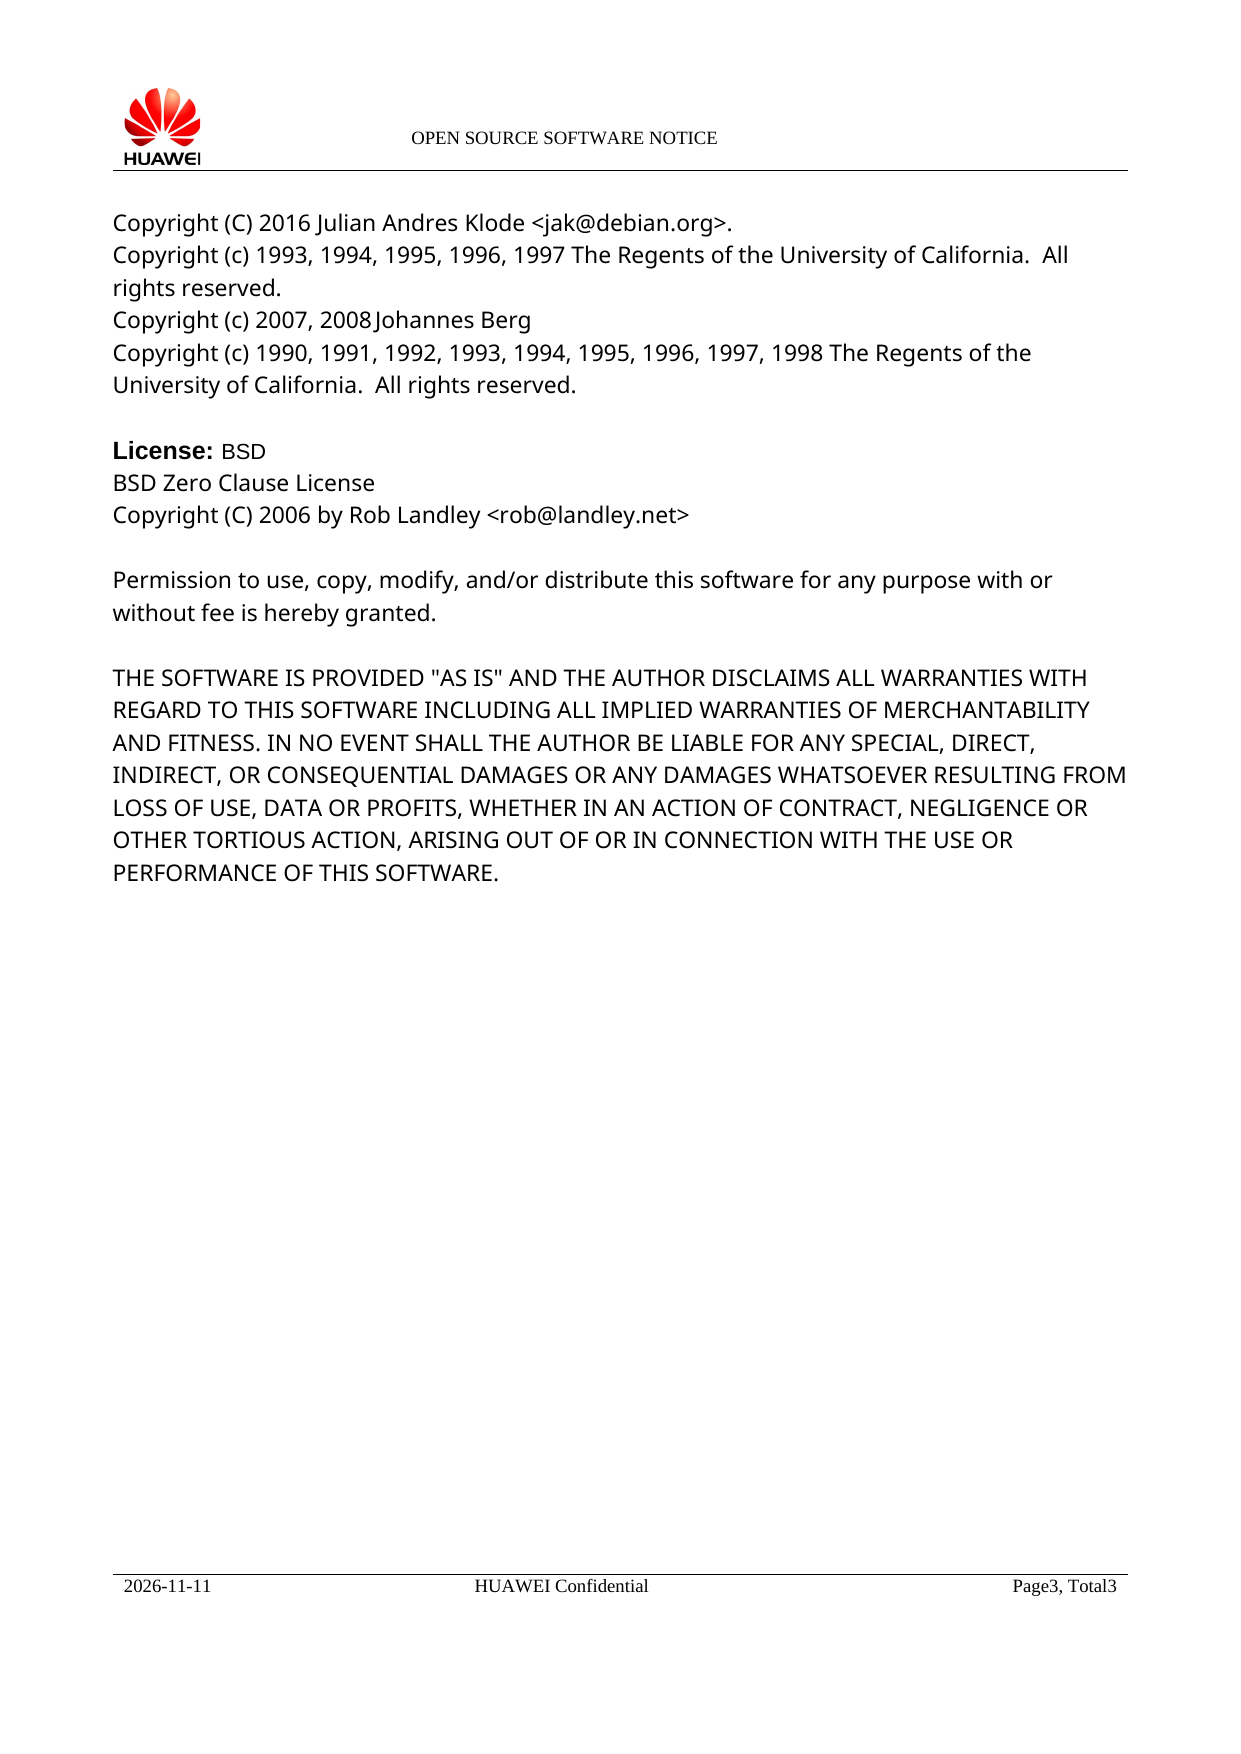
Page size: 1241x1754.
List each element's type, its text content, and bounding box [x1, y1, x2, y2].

text License: BSD [112, 434, 1128, 466]
text Copyright (C) 2006 by Rob Landley <rob@landley.net> [112, 499, 1128, 531]
text THE SOFTWARE IS PROVIDED "AS IS" AND THE AUTHOR DISCLAIMS ALL WARRANTIES WITH REGARD TO THIS SOFTWARE INCLUDING ALL IMPLIED WARRANTIES OF MERCHANTABILITY AND FITNESS. IN NO EVENT SHALL THE AUTHOR BE LIABLE FOR ANY SPECIAL, DIRECT, INDIRECT, OR CONSEQUENTIAL DAMAGES OR ANY DAMAGES WHATSOEVER RESULTING FROM LOSS OF USE, DATA OR PROFITS, WHETHER IN AN ACTION OF CONTRACT, NEGLIGENCE OR OTHER TORTIOUS ACTION, ARISING OUT OF OR IN CONNECTION WITH THE USE OR PERFORMANCE OF THIS SOFTWARE. [112, 661, 1128, 889]
text BSD Zero Clause License [112, 466, 1128, 499]
text Permission to use, copy, modify, and/or distribute this software for any purpose with or without fee is hereby granted. [112, 564, 1128, 629]
picture [124, 88, 201, 165]
